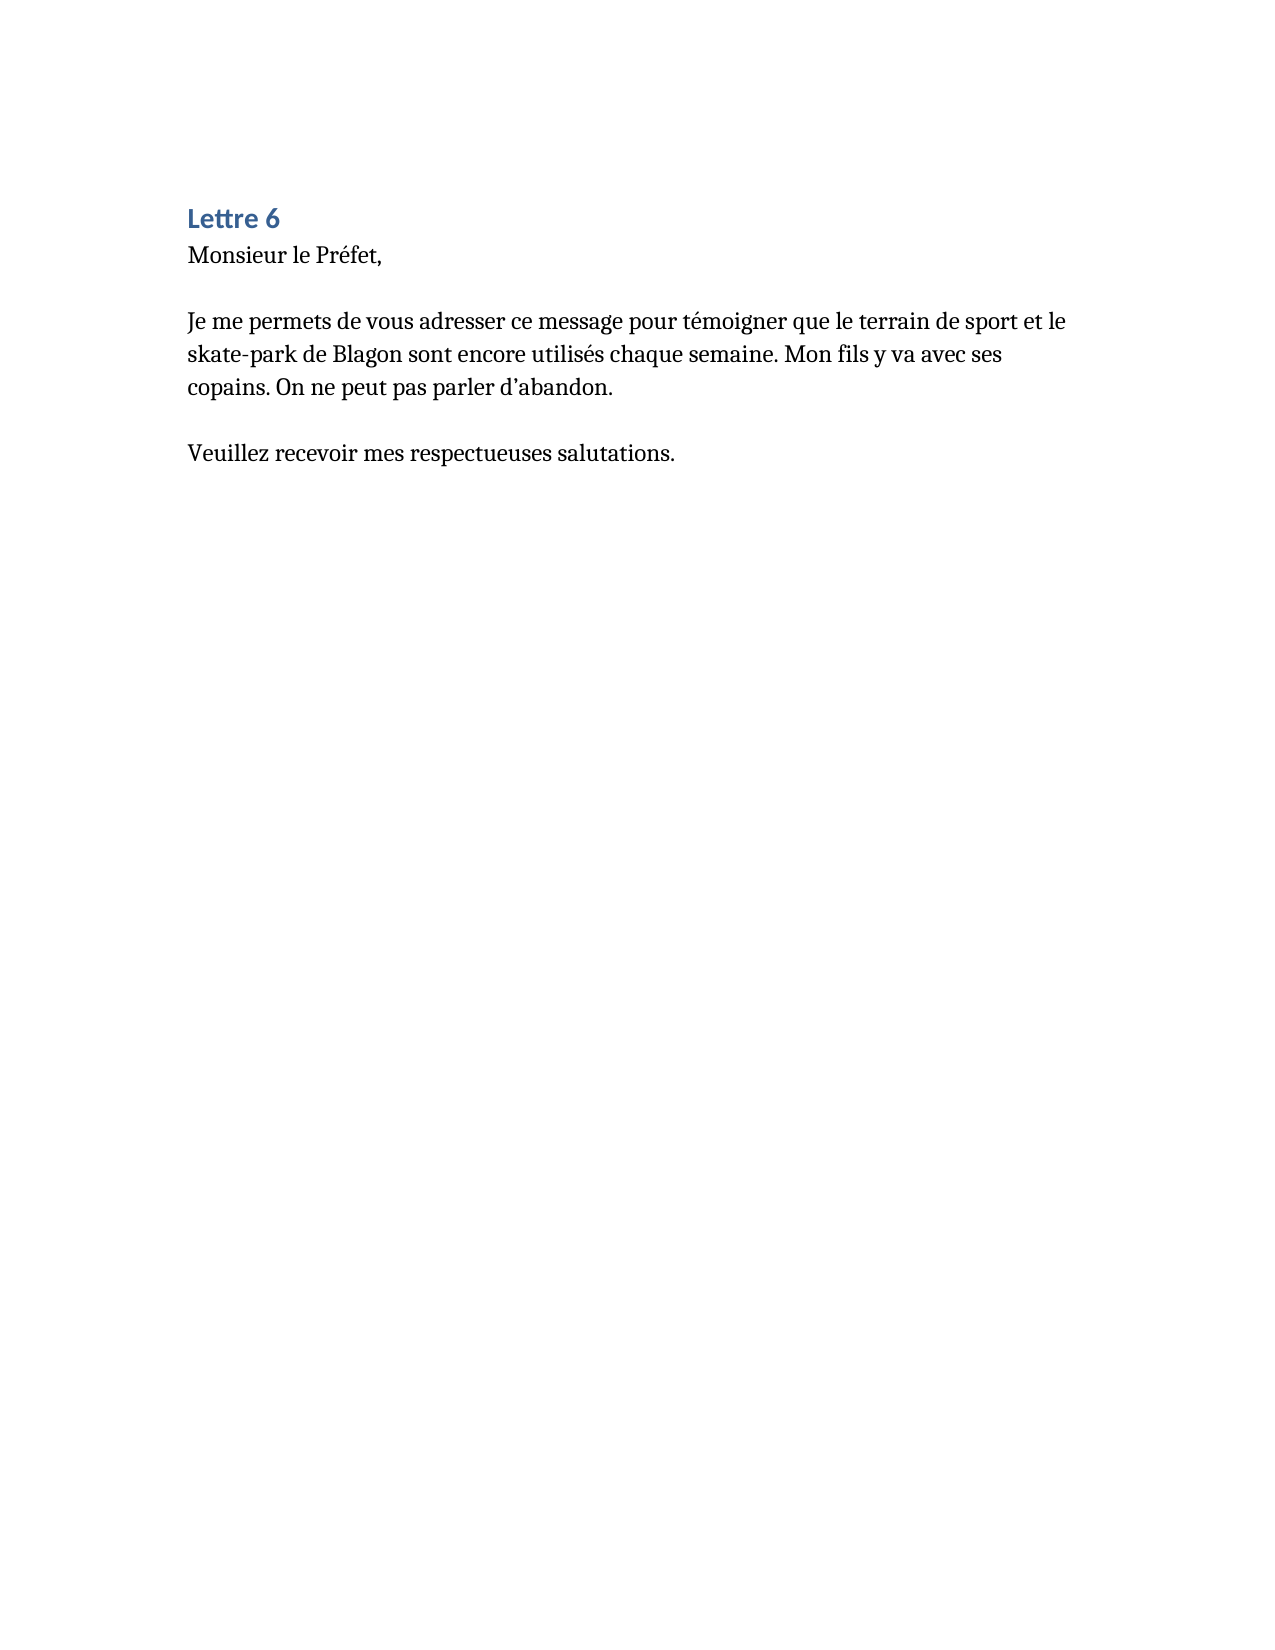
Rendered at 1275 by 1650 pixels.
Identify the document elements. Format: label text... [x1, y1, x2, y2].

text Monsieur le Préfet, Je me permets de vous adresser ce message pour témoigner que le terrain de sport et le skate-park de Blagon sont encore utilisés chaque semaine. Mon fils y va avec ses copains. On ne peut pas parler d’abandon. Veuillez recevoir mes respectueuses salutations. [187, 241, 1087, 468]
subtitle Lettre 6 [187, 200, 1087, 236]
